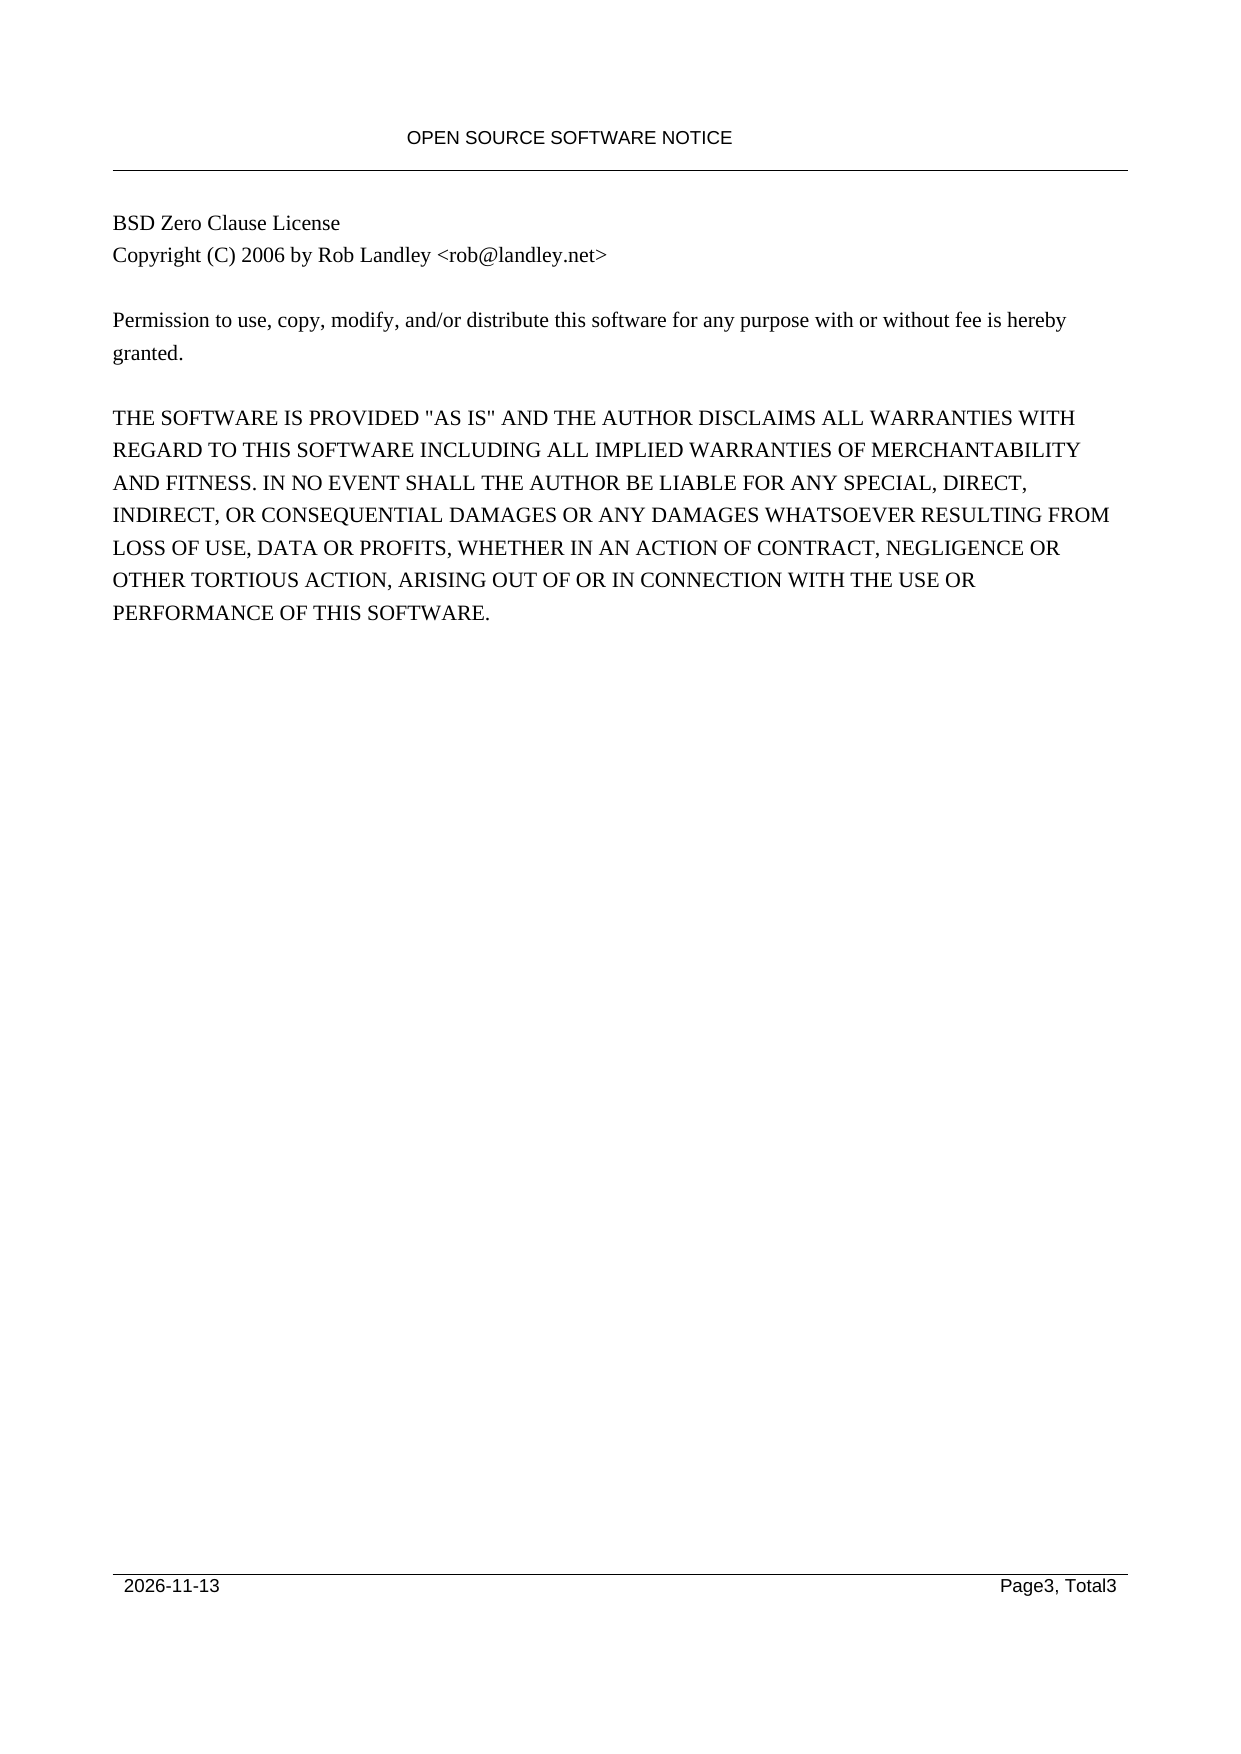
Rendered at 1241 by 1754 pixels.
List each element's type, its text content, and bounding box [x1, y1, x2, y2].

text BSD Zero Clause License Copyright (C) 2006 by Rob Landley <rob@landley.net> Permission to use, copy, modify, and/or distribute this software for any purpose with or without fee is hereby granted. THE SOFTWARE IS PROVIDED "AS IS" AND THE AUTHOR DISCLAIMS ALL WARRANTIES WITH REGARD TO THIS SOFTWARE INCLUDING ALL IMPLIED WARRANTIES OF MERCHANTABILITY AND FITNESS. IN NO EVENT SHALL THE AUTHOR BE LIABLE FOR ANY SPECIAL, DIRECT, INDIRECT, OR CONSEQUENTIAL DAMAGES OR ANY DAMAGES WHATSOEVER RESULTING FROM LOSS OF USE, DATA OR PROFITS, WHETHER IN AN ACTION OF CONTRACT, NEGLIGENCE OR OTHER TORTIOUS ACTION, ARISING OUT OF OR IN CONNECTION WITH THE USE OR PERFORMANCE OF THIS SOFTWARE. [112, 206, 1128, 661]
